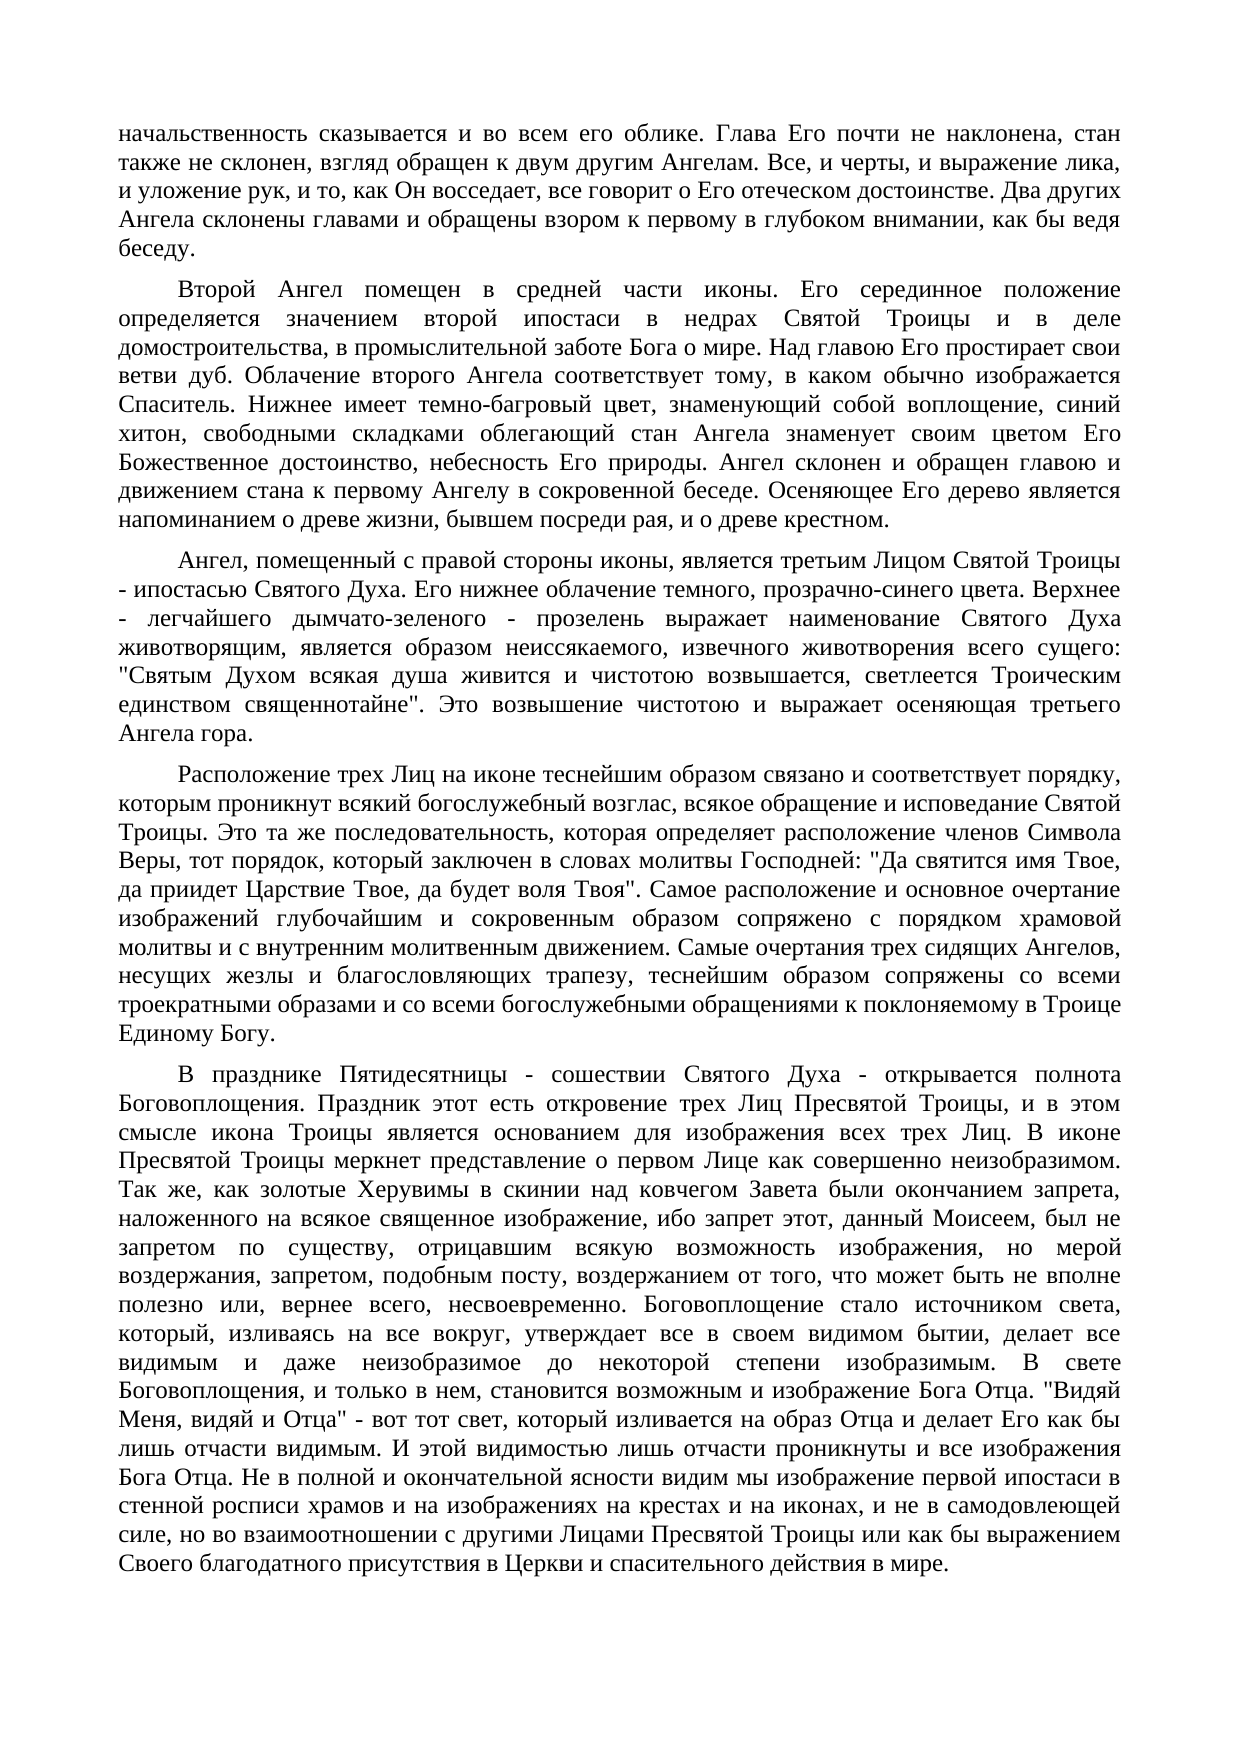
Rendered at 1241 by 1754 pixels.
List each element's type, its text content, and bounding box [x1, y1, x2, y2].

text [118, 118, 1122, 262]
text Второй Ангел помещен в средней части иконы. Его серединное положение определяется значением второй ипостаси в недрах Святой Троицы и в деле домостроительства, в промыслительной заботе Бога о мире. Над главою Его простирает свои ветви дуб. Облачение второго Ангела соответствует тому, в каком обычно изображается Спаситель. Нижнее имеет темно-багровый цвет, знаменующий собой воплощение, синий хитон, свободными складками облегающий стан Ангела знаменует своим цветом Его Божественное достоинство, небесность Его природы. Ангел склонен и обращен главою и движением стана к первому Ангелу в сокровенной беседе. Осеняющее Его дерево является напоминанием о древе жизни, бывшем посреди рая, и о древе крестном. [118, 274, 1122, 533]
text Ангел, помещенный с правой стороны иконы, является третьим Лицом Святой Троицы - ипостасью Святого Духа. Его нижнее облачение темного, прозрачно-синего цвета. Верхнее - легчайшего дымчато-зеленого - прозелень выражает наименование Святого Духа животворящим, является образом неиссякаемого, извечного животворения всего сущего: "Святым Духом всякая душа живится и чистотою возвышается, светлеется Троическим единством священнотайне". Это возвышение чистотою и выражает осеняющая третьего Ангела гора. [118, 546, 1122, 747]
text Расположение трех Лиц на иконе теснейшим образом связано и соответствует порядку, которым проникнут всякий богослужебный возглас, всякое обращение и исповедание Святой Троицы. Это та же последовательность, которая определяет расположение членов Символа Веры, тот порядок, который заключен в словах молитвы Господней: "Да святится имя Твое, да приидет Царствие Твое, да будет воля Твоя". Самое расположение и основное очертание изображений глубочайшим и сокровенным образом сопряжено с порядком храмовой молитвы и с внутренним молитвенным движением. Самые очертания трех сидящих Ангелов, несущих жезлы и благословляющих трапезу, теснейшим образом сопряжены со всеми троекратными образами и со всеми богослужебными обращениями к поклоняемому в Троице Единому Богу. [118, 759, 1122, 1047]
text В празднике Пятидесятницы - сошествии Святого Духа - открывается полнота Боговоплощения. Праздник этот есть откровение трех Лиц Пресвятой Троицы, и в этом смысле икона Троицы является основанием для изображения всех трех Лиц. В иконе Пресвятой Троицы меркнет представление о первом Лице как совершенно неизобразимом. Так же, как золотые Херувимы в скинии над ковчегом Завета были окончанием запрета, наложенного на всякое священное изображение, ибо запрет этот, данный Моисеем, был не запретом по существу, отрицавшим всякую возможность изображения, но мерой воздержания, запретом, подобным посту, воздержанием от того, что может быть не вполне полезно или, вернее всего, несвоевременно. Боговоплощение стало источником света, который, изливаясь на все вокруг, утверждает все в своем видимом бытии, делает все видимым и даже неизобразимое до некоторой степени изобразимым. В свете Боговоплощения, и только в нем, становится возможным и изображение Бога Отца. "Видяй Меня, видяй и Отца" - вот тот свет, который изливается на образ Отца и делает Его как бы лишь отчасти видимым. И этой видимостью лишь отчасти проникнуты и все изображения Бога Отца. Не в полной и окончательной ясности видим мы изображение первой ипостаси в стенной росписи храмов и на изображениях на крестах и на иконах, и не в самодовлеющей силе, но во взаимоотношении с другими Лицами Пресвятой Троицы или как бы выражением Своего благодатного присутствия в Церкви и спасительного действия в мире. [118, 1059, 1122, 1577]
